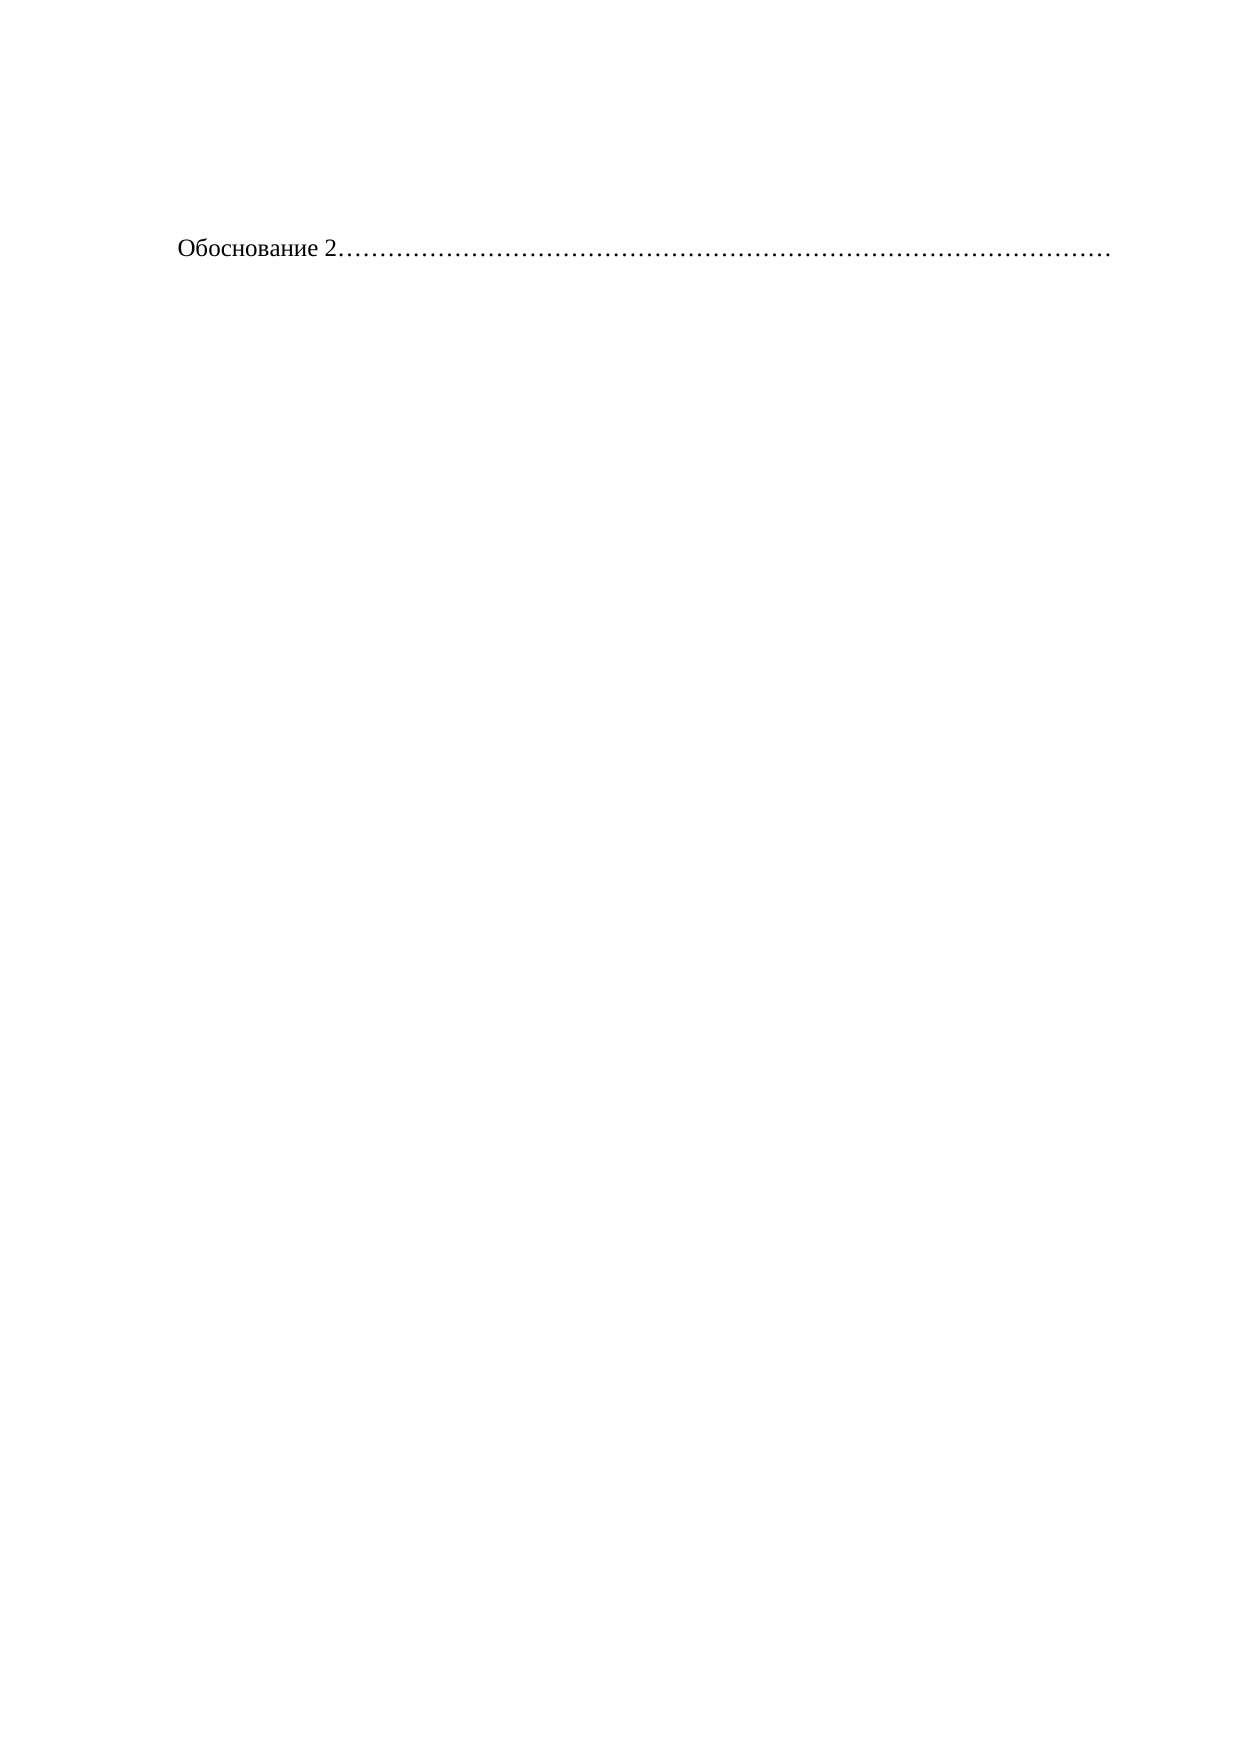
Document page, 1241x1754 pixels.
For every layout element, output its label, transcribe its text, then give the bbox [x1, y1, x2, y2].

text Обоснование 2………………………………………………………………………………… [177, 233, 1152, 262]
